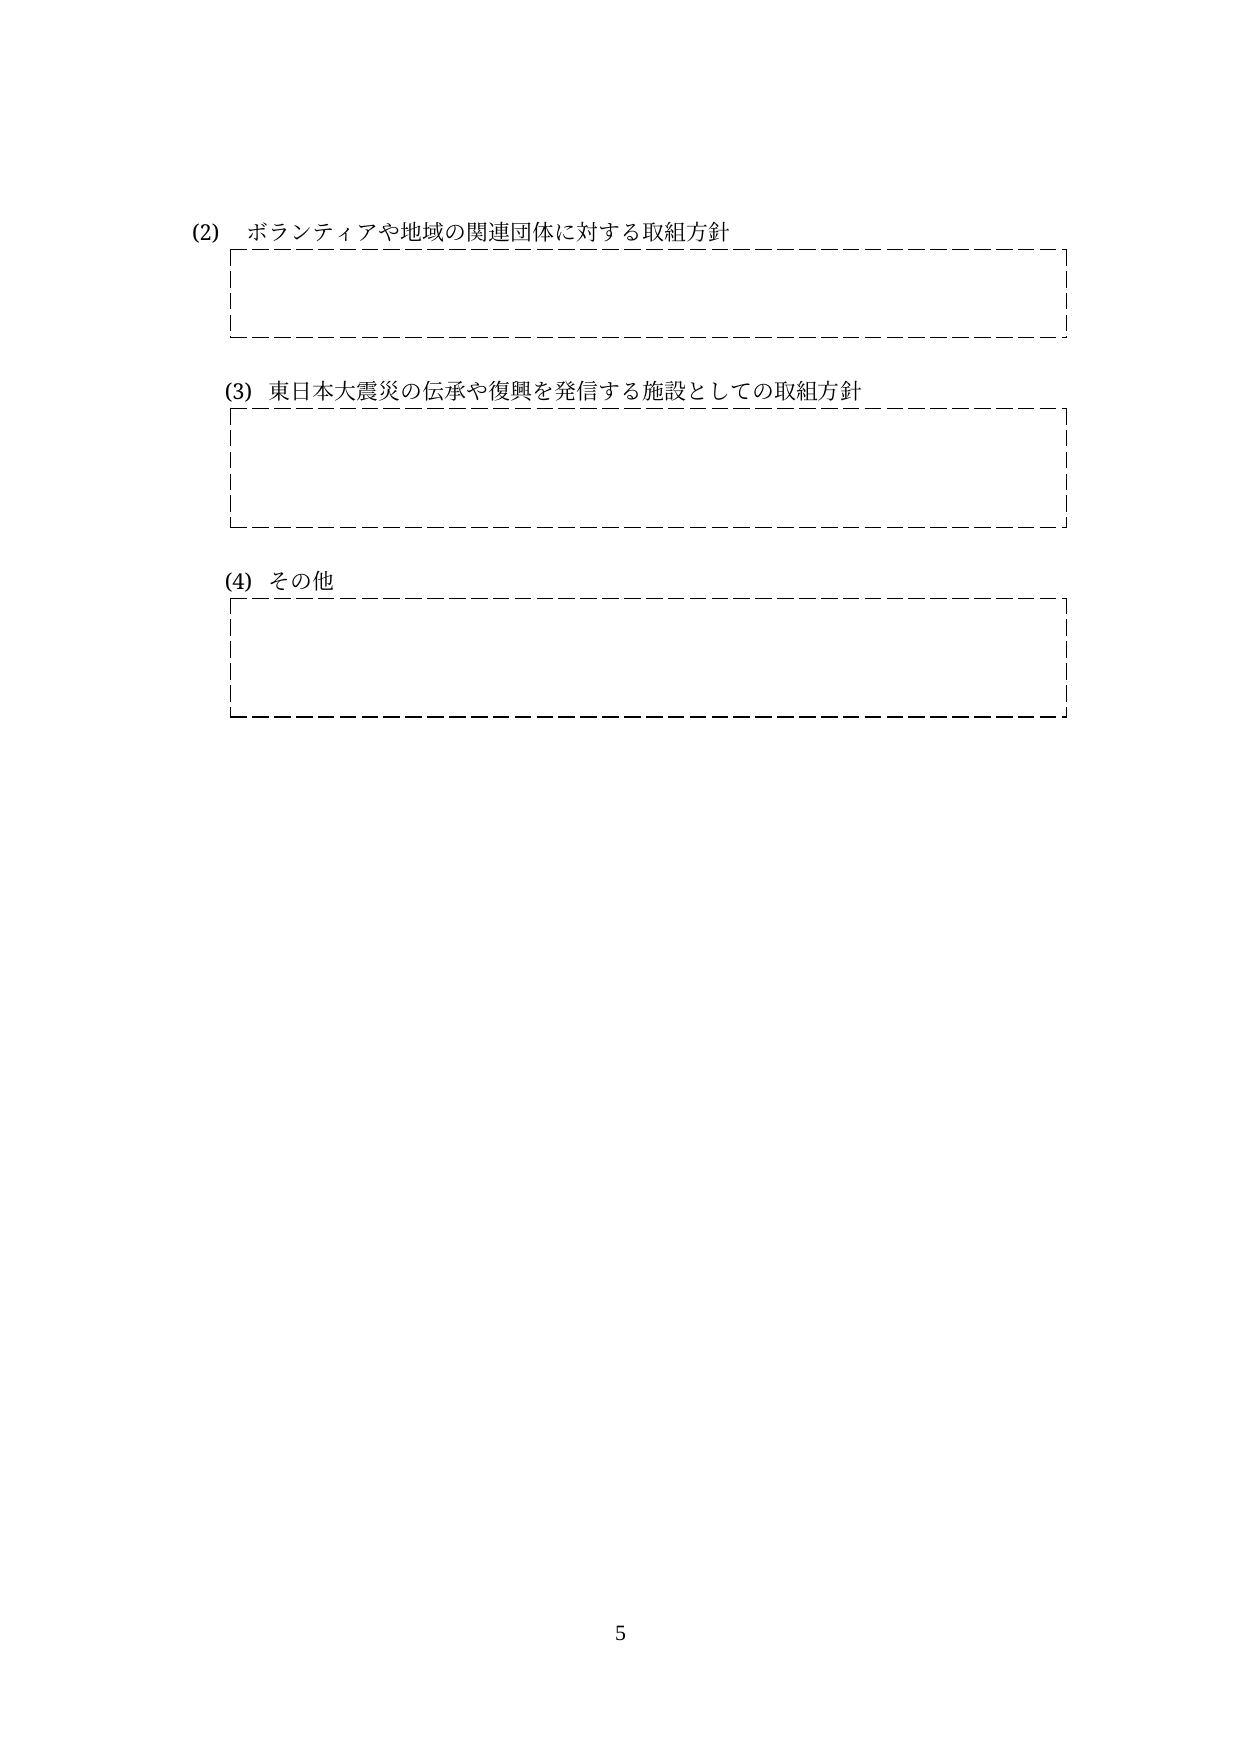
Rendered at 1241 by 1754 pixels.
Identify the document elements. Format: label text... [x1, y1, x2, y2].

text (4) その他 [181, 563, 1060, 597]
text (3) 東日本大震災の伝承や復興を発信する施設としての取組方針 [181, 373, 1060, 408]
table_header [231, 249, 1067, 337]
table_header [231, 408, 1067, 527]
text (2) ボランティアや地域の関連団体に対する取組方針 [181, 214, 1060, 249]
table_header [231, 598, 1067, 716]
